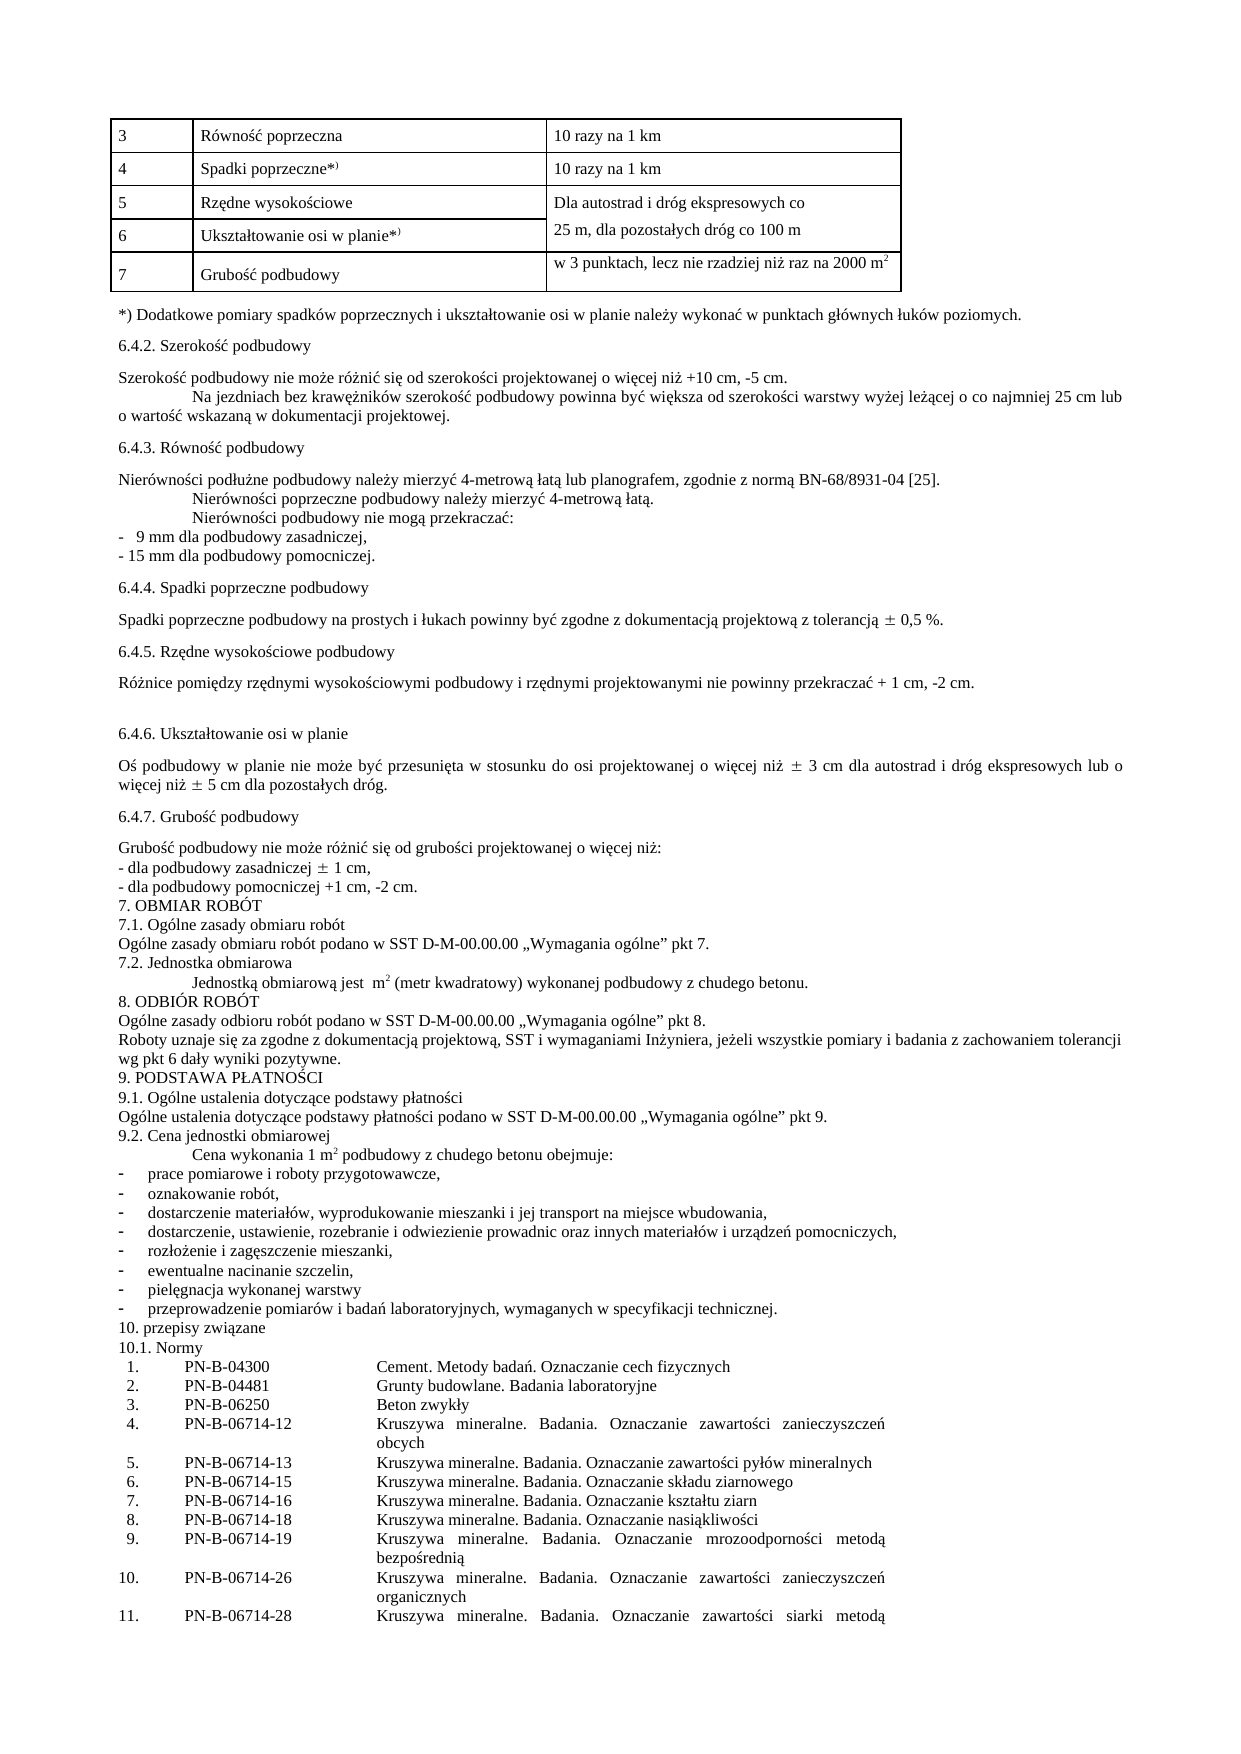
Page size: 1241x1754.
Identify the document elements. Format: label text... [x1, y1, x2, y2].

text 9.2. Cena jednostki obmiarowej [118, 1126, 1122, 1145]
text - dla podbudowy zasadniczej 1 cm, [118, 857, 1123, 877]
list prace pomiarowe i roboty przygotowawcze, [118, 1164, 1123, 1183]
list pielęgnacja wykonanej warstwy [118, 1280, 1123, 1299]
text Nierówności podbudowy nie mogą przekraczać: [118, 508, 1123, 527]
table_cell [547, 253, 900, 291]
list ewentualne nacinanie szczelin, [118, 1261, 1123, 1280]
list rozłożenie i zagęszczenie mieszanki, [118, 1241, 1123, 1261]
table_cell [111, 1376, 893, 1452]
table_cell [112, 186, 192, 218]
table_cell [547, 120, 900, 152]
text Roboty uznaje się za zgodne z dokumentacją projektową, SST i wymaganiami Inżyniera, jeżeli wszystkie pomiary i badania z zachowaniem tolerancji wg pkt 6 dały wyniki pozytywne. [118, 1030, 1123, 1068]
text 8. ODBIÓR ROBÓT [118, 992, 1122, 1011]
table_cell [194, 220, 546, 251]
text Ogólne zasady obmiaru robót podano w SST D-M-00.00.00 „Wymagania ogólne” pkt 7. [118, 934, 1123, 953]
text Szerokość podbudowy nie może różnić się od szerokości projektowanej o więcej niż +10 cm, -5 cm. [118, 368, 1123, 387]
text 10. przepisy związane [118, 1318, 1122, 1337]
text Spadki poprzeczne podbudowy na prostych i łukach powinny być zgodne z dokumentacją projektową z tolerancją 0,5 %. [118, 609, 1123, 629]
text 6.4.6. Ukształtowanie osi w planie [118, 724, 1123, 743]
text 10.1. Normy [118, 1337, 1122, 1357]
text Ogólne zasady odbioru robót podano w SST D-M-00.00.00 „Wymagania ogólne” pkt 8. [118, 1011, 1123, 1030]
list dostarczenie, ustawienie, rozebranie i odwiezienie prowadnic oraz innych materiałów i urządzeń pomocniczych, [118, 1222, 1123, 1241]
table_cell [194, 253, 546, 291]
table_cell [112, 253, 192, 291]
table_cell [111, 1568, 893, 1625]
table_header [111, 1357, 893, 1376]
text Oś podbudowy w planie nie może być przesunięta w stosunku do osi projektowanej o więcej niż 3 cm dla autostrad i dróg ekspresowych lub o więcej niż 5 cm dla pozostałych dróg. [118, 756, 1123, 794]
text - 9 mm dla podbudowy zasadniczej, [118, 527, 1123, 546]
text Na jezdniach bez krawężników szerokość podbudowy powinna być większa od szerokości warstwy wyżej leżącej o co najmniej 25 cm lub o wartość wskazaną w dokumentacji projektowej. [118, 387, 1123, 425]
text Ogólne ustalenia dotyczące podstawy płatności podano w SST D-M-00.00.00 „Wymagania ogólne” pkt 9. [118, 1107, 1123, 1126]
text Jednostką obmiarową jest m2 (metr kwadratowy) wykonanej podbudowy z chudego betonu. [118, 972, 1123, 992]
text 9. PODSTAWA PŁATNOŚCI [118, 1068, 1122, 1087]
text 9.1. Ogólne ustalenia dotyczące podstawy płatności [118, 1087, 1122, 1107]
text 6.4.7. Grubość podbudowy [118, 807, 1123, 826]
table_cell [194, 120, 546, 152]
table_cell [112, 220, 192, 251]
list przeprowadzenie pomiarów i badań laboratoryjnych, wymaganych w specyfikacji technicznej. [118, 1299, 1122, 1318]
text Grubość podbudowy nie może różnić się od grubości projektowanej o więcej niż: [118, 838, 1123, 857]
text *) Dodatkowe pomiary spadków poprzecznych i ukształtowanie osi w planie należy wykonać w punktach głównych łuków poziomych. [118, 304, 1123, 324]
text Cena wykonania 1 m2 podbudowy z chudego betonu obejmuje: [118, 1145, 1123, 1164]
text - 15 mm dla podbudowy pomocniczej. [118, 546, 1123, 565]
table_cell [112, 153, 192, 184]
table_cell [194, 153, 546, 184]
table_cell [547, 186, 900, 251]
text 6.4.4. Spadki poprzeczne podbudowy [118, 578, 1123, 597]
text Nierówności poprzeczne podbudowy należy mierzyć 4-metrową łatą. [118, 489, 1123, 508]
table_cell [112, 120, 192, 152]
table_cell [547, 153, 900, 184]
text Nierówności podłużne podbudowy należy mierzyć 4-metrową łatą lub planografem, zgodnie z normą BN-68/8931-04 [25]. [118, 469, 1123, 489]
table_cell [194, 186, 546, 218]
text Różnice pomiędzy rzędnymi wysokościowymi podbudowy i rzędnymi projektowanymi nie powinny przekraczać + 1 cm, -2 cm. [118, 673, 1123, 692]
text 7. OBMIAR ROBÓT [118, 896, 1122, 915]
list dostarczenie materiałów, wyprodukowanie mieszanki i jej transport na miejsce wbudowania, [118, 1203, 1123, 1222]
text 6.4.5. Rzędne wysokościowe podbudowy [118, 641, 1123, 661]
list oznakowanie robót, [118, 1183, 1123, 1203]
text 7.2. Jednostka obmiarowa [118, 953, 1122, 972]
text 6.4.3. Równość podbudowy [118, 438, 1123, 457]
text 7.1. Ogólne zasady obmiaru robót [118, 915, 1122, 934]
text 6.4.2. Szerokość podbudowy [118, 336, 1123, 355]
text - dla podbudowy pomocniczej +1 cm, -2 cm. [118, 877, 1122, 896]
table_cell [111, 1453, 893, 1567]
